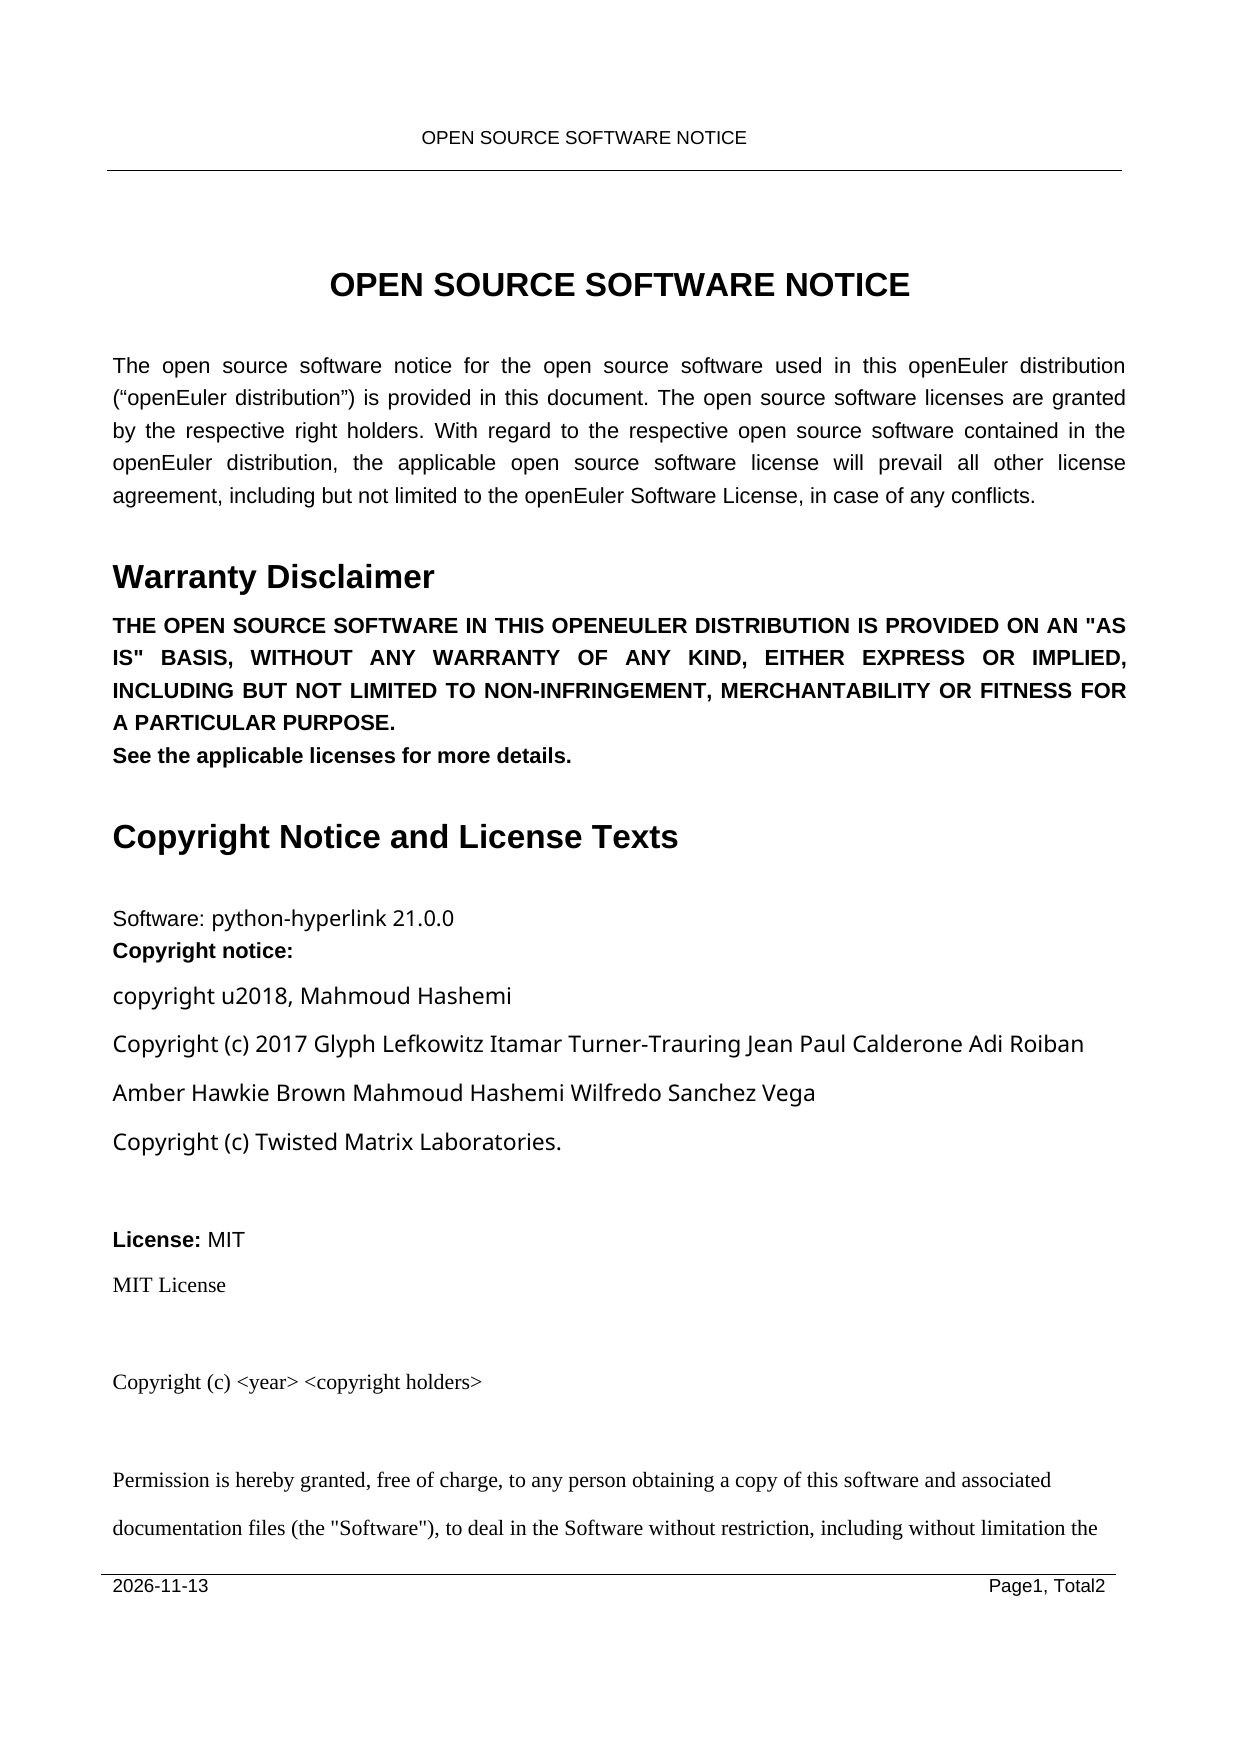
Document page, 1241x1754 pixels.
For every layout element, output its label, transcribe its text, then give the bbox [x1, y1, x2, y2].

text Copyright notice: [112, 934, 1128, 966]
text Software: python-hyperlink 21.0.0 [112, 901, 1128, 934]
text License: MIT [112, 1223, 1128, 1255]
text copyright u2018, Mahmoud Hashemi Copyright (c) 2017 Glyph Lefkowitz Itamar Turner-Trauring Jean Paul Calderone Adi Roiban Amber Hawkie Brown Mahmoud Hashemi Wilfredo Sanchez Vega Copyright (c) Twisted Matrix Laboratories. [112, 979, 1128, 1207]
text OPEN SOURCE SOFTWARE NOTICE [112, 251, 1128, 316]
text THE OPEN SOURCE SOFTWARE IN THIS OPENEULER DISTRIBUTION IS PROVIDED ON AN "AS IS" BASIS, WITHOUT ANY WARRANTY OF ANY KIND, EITHER EXPRESS OR IMPLIED, INCLUDING BUT NOT LIMITED TO NON-INFRINGEMENT, MERCHANTABILITY OR FITNESS FOR A PARTICULAR PURPOSE. See the applicable licenses for more details. [112, 609, 1128, 771]
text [112, 1268, 1128, 1544]
text The open source software notice for the open source software used in this openEuler distribution (“openEuler distribution”) is provided in this document. The open source software licenses are granted by the respective right holders. With regard to the respective open source software contained in the openEuler distribution, the applicable open source software license will prevail all other license agreement, including but not limited to the openEuler Software License, in case of any conflicts. [112, 349, 1128, 511]
text Copyright Notice and License Texts [112, 804, 1128, 869]
text Warranty Disclaimer [112, 544, 1128, 609]
